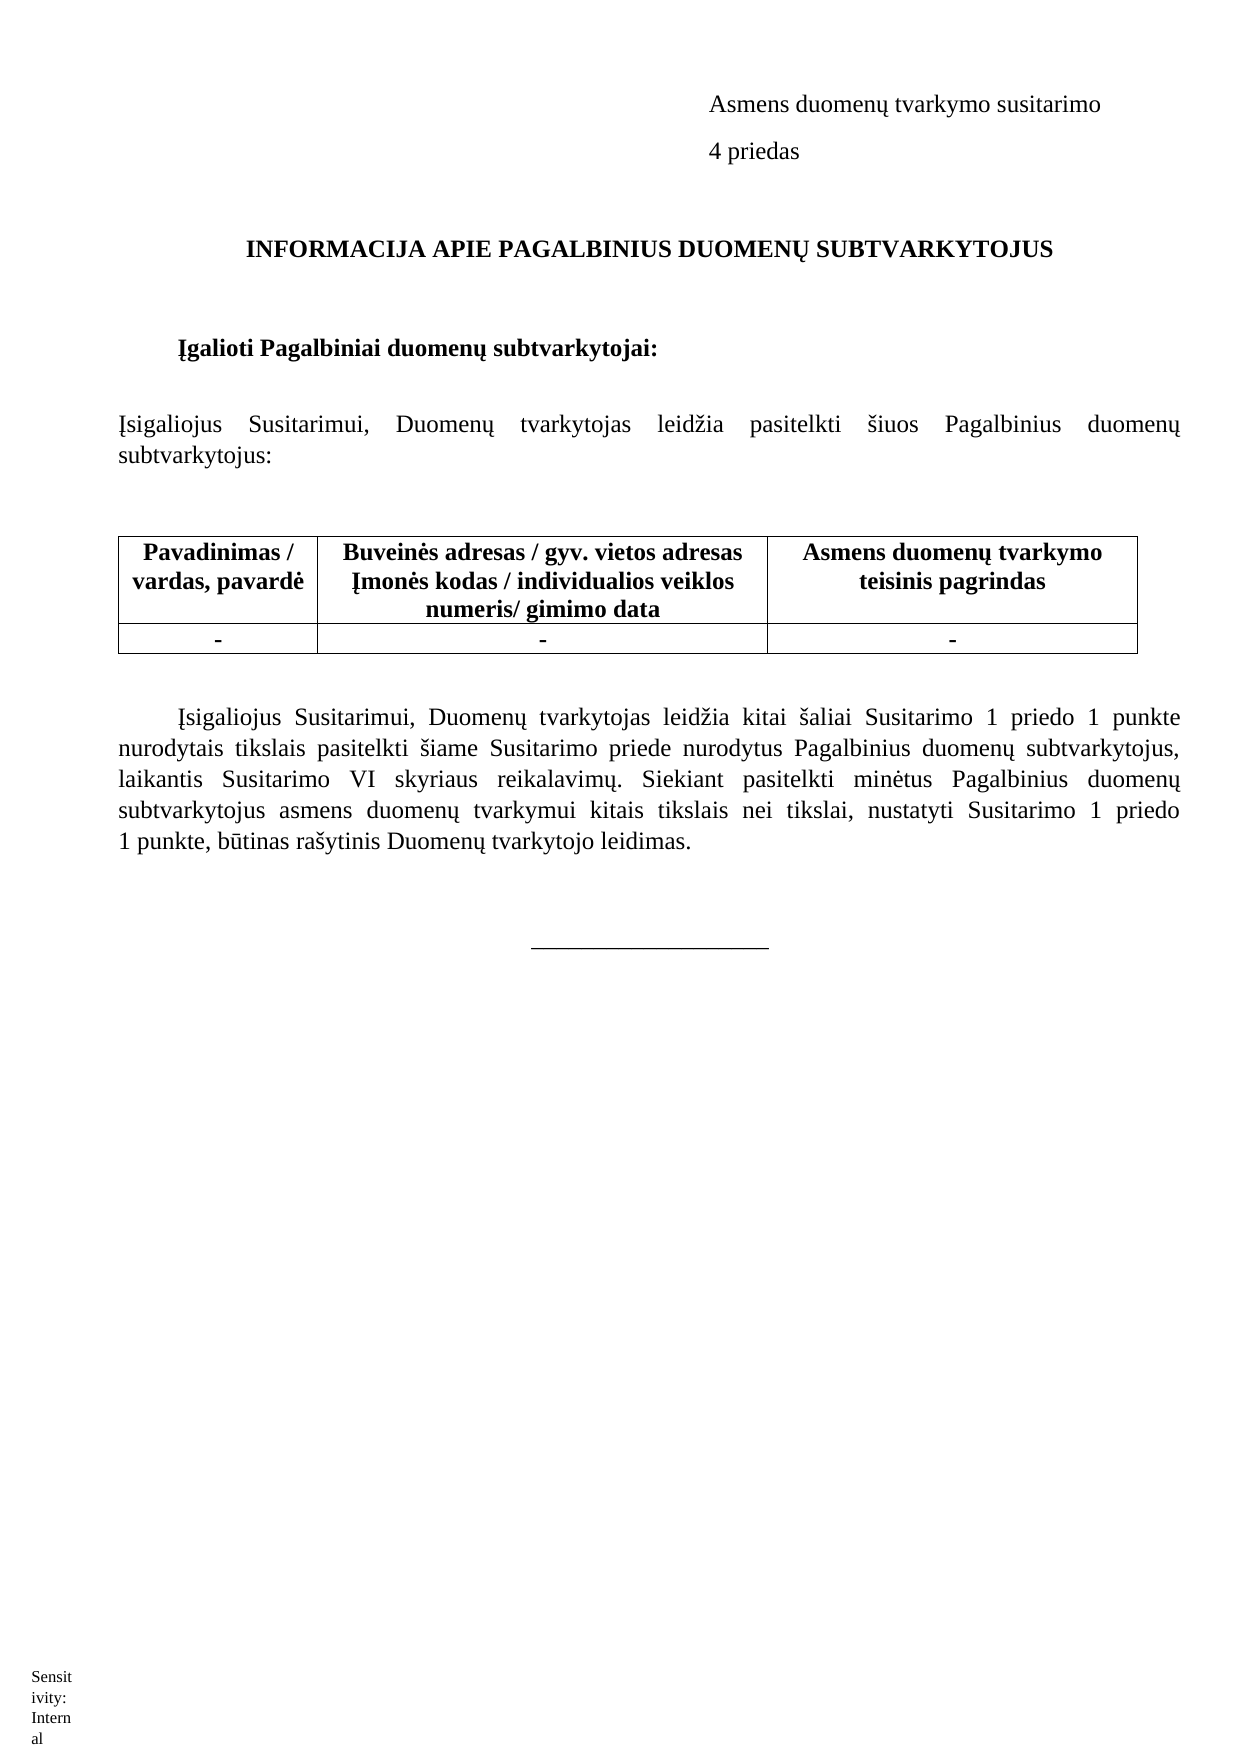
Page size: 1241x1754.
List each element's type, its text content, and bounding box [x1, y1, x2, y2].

text Įsigaliojus Susitarimui, Duomenų tvarkytojas leidžia kitai šaliai Susitarimo 1 priedo 1 punkte nurodytais tikslais pasitelkti šiame Susitarimo priede nurodytus Pagalbinius duomenų subtvarkytojus, laikantis Susitarimo VI skyriaus reikalavimų. Siekiant pasitelkti minėtus Pagalbinius duomenų subtvarkytojus asmens duomenų tvarkymui kitais tikslais nei tikslai, nustatyti Susitarimo 1 priedo 1 punkte, būtinas rašytinis Duomenų tvarkytojo leidimas. [118, 702, 1181, 855]
text Asmens duomenų tvarkymo susitarimo [709, 89, 1181, 117]
table_cell - [318, 624, 767, 653]
text INFORMACIJA APIE PAGALBINIUS DUOMENŲ SUBTVARKYTOJUS [118, 234, 1181, 262]
table_cell - [119, 624, 317, 653]
text 4 priedas [709, 136, 1181, 165]
list Įgalioti Pagalbiniai duomenų subtvarkytojai: [177, 333, 1181, 362]
text ___________________ [118, 923, 1181, 952]
table_header Buveinės adresas / gyv. vietos adresas Įmonės kodas / individualios veiklos numeris/ gimimo data [318, 537, 767, 623]
table_cell - [768, 624, 1137, 653]
table_header Pavadinimas / vardas, pavardė [119, 537, 317, 623]
table_header Asmens duomenų tvarkymo teisinis pagrindas [768, 537, 1137, 623]
text Įsigaliojus Susitarimui, Duomenų tvarkytojas leidžia pasitelkti šiuos Pagalbinius duomenų subtvarkytojus: [118, 409, 1181, 469]
